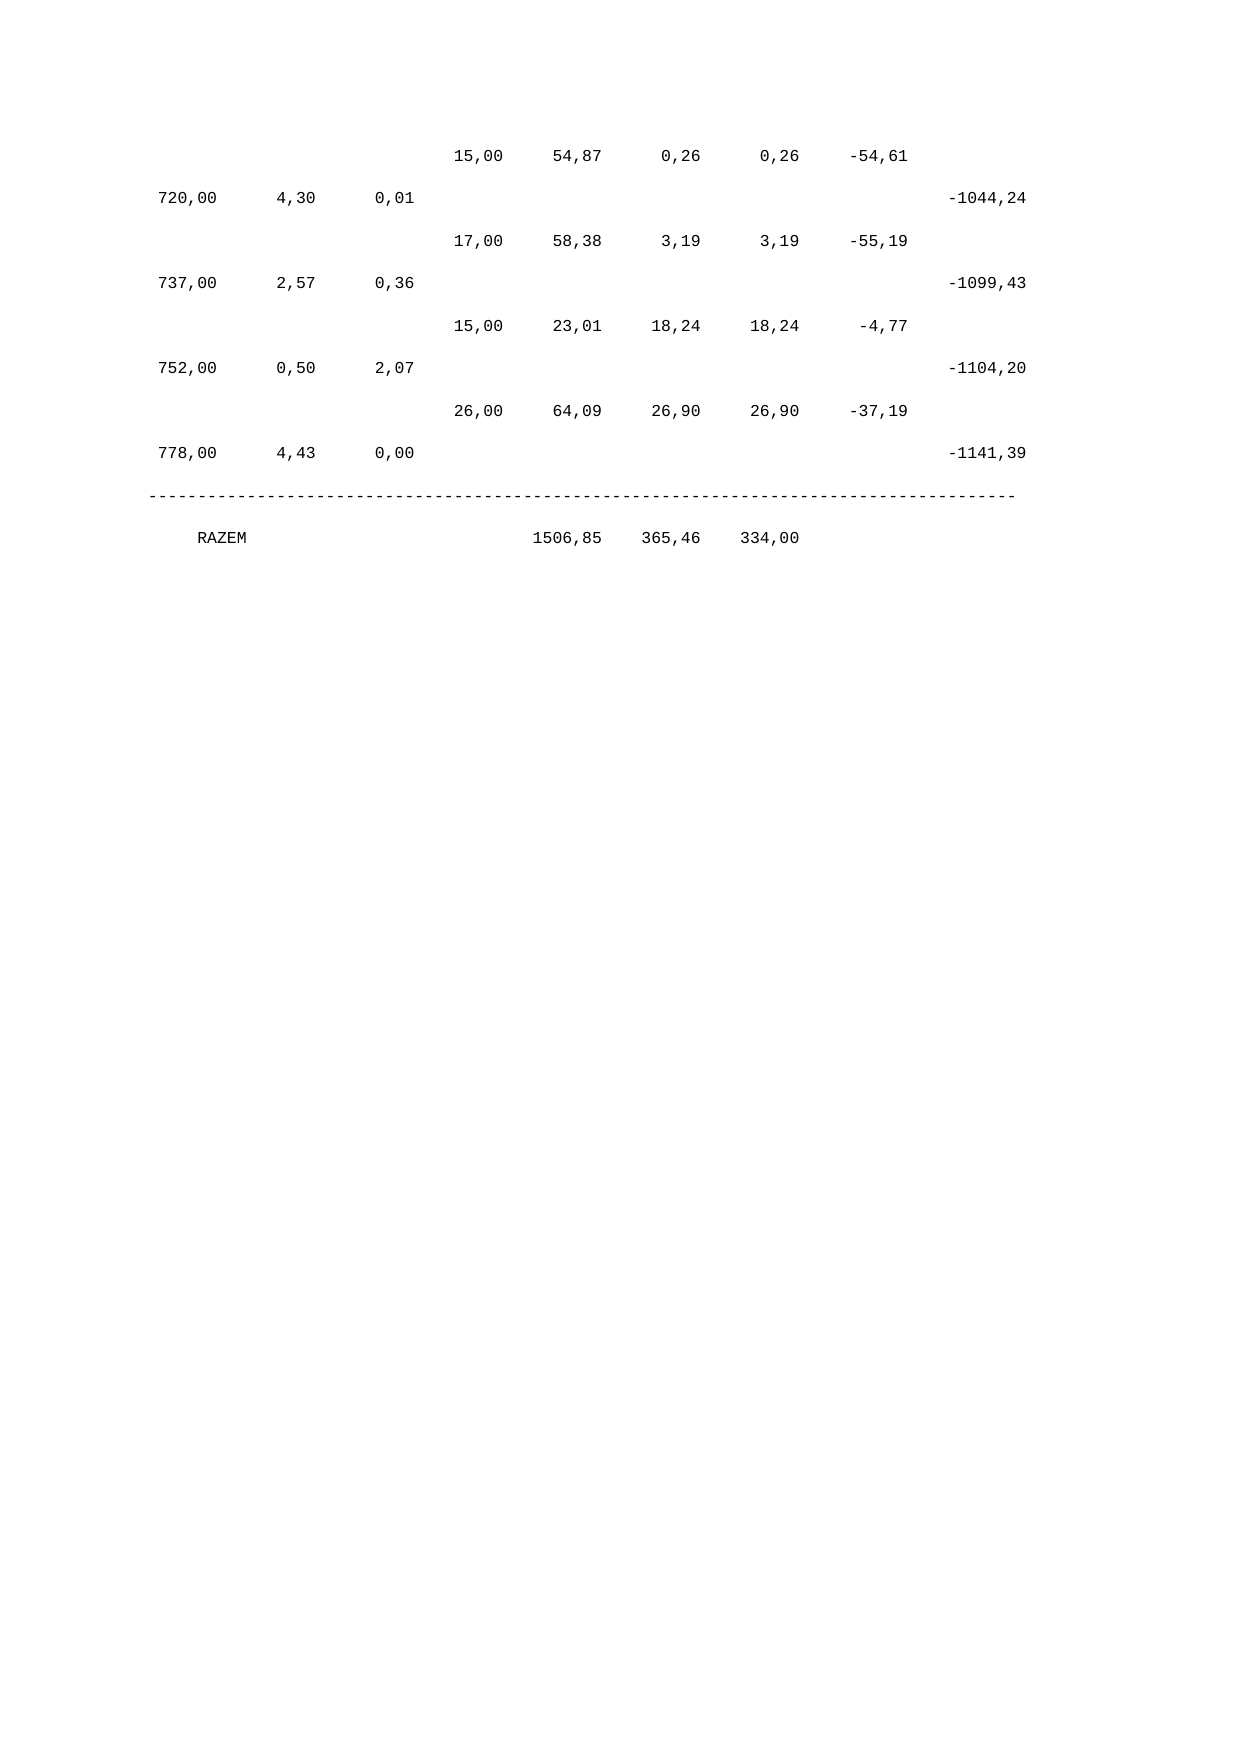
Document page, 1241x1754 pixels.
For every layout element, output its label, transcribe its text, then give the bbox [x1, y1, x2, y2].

text 737,00 2,57 0,36 -1099,43 [148, 275, 1093, 294]
text ---------------------------------------------------------------------------------------- [148, 488, 1093, 506]
text 17,00 58,38 3,19 3,19 -55,19 [148, 233, 1093, 251]
text 752,00 0,50 2,07 -1104,20 [148, 360, 1093, 379]
text 15,00 54,87 0,26 0,26 -54,61 [148, 148, 1093, 166]
text 778,00 4,43 0,00 -1141,39 [148, 445, 1093, 464]
text 15,00 23,01 18,24 18,24 -4,77 [148, 318, 1093, 336]
text 720,00 4,30 0,01 -1044,24 [148, 190, 1093, 209]
text RAZEM 1506,85 365,46 334,00 [148, 530, 1093, 549]
text 26,00 64,09 26,90 26,90 -37,19 [148, 403, 1093, 421]
